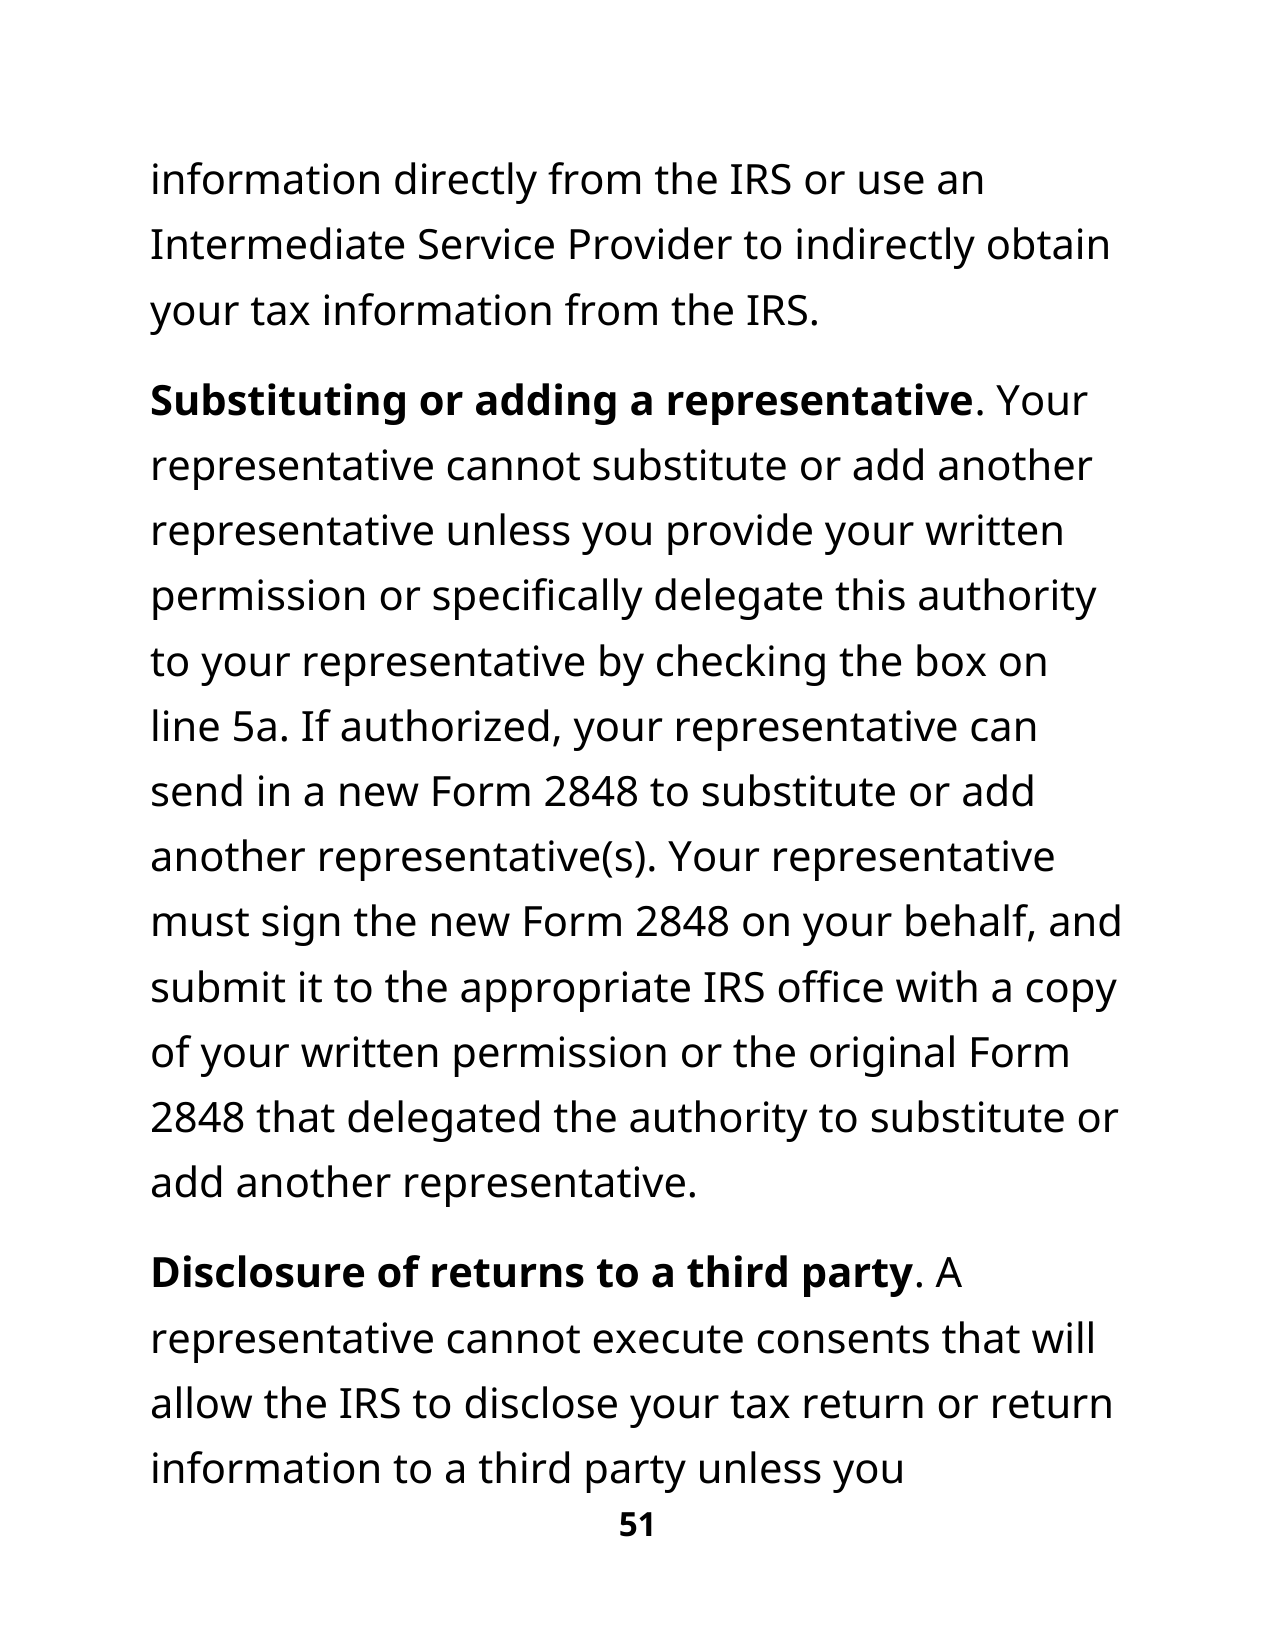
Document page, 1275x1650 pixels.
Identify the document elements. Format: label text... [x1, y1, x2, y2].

text Substituting or adding a representative. Your representative cannot substitute or add another representative unless you provide your written permission or specifically delegate this authority to your representative by checking the box on line 5a. If authorized, your representative can send in a new Form 2848 to substitute or add another representative(s). Your representative must sign the new Form 2848 on your behalf, and submit it to the appropriate IRS office with a copy of your written permission or the original Form 2848 that delegated the authority to substitute or add another representative. [150, 371, 1125, 1210]
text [150, 150, 1125, 337]
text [150, 1243, 1125, 1496]
